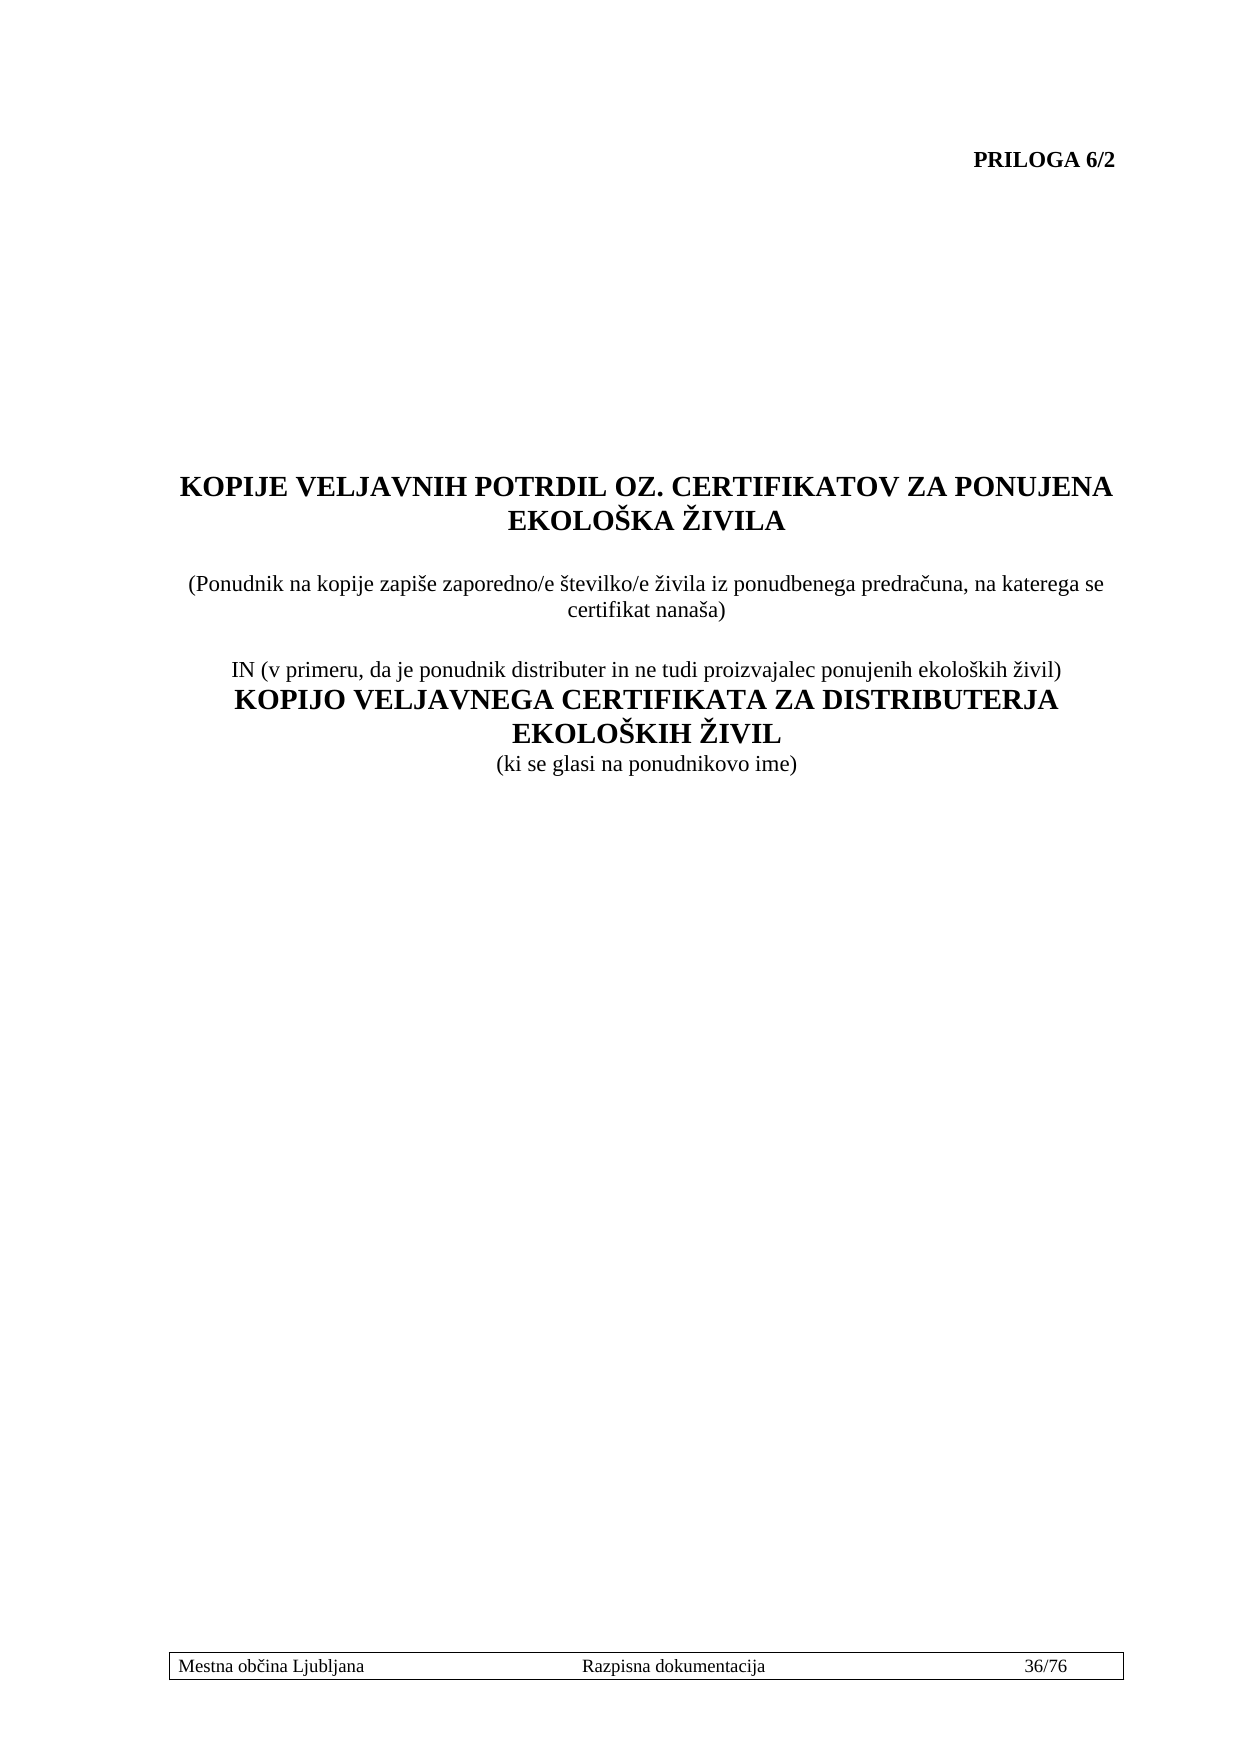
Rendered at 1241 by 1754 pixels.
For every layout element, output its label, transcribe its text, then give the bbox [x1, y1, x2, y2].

text KOPIJE VELJAVNIH POTRDIL OZ. CERTIFIKATOV ZA PONUJENA EKOLOŠKA ŽIVILA [178, 469, 1115, 536]
text (Ponudnik na kopije zapiše zaporedno/e številko/e živila iz ponudbenega predračuna, na katerega se certifikat nanaša) [178, 570, 1115, 623]
text KOPIJO VELJAVNEGA CERTIFIKATA ZA DISTRIBUTERJA EKOLOŠKIH ŽIVIL [178, 682, 1115, 749]
text PRILOGA 6/2 [66, 146, 1115, 172]
text (ki se glasi na ponudnikovo ime) [178, 749, 1115, 776]
text IN (v primeru, da je ponudnik distributer in ne tudi proizvajalec ponujenih ekoloških živil) [178, 656, 1115, 682]
